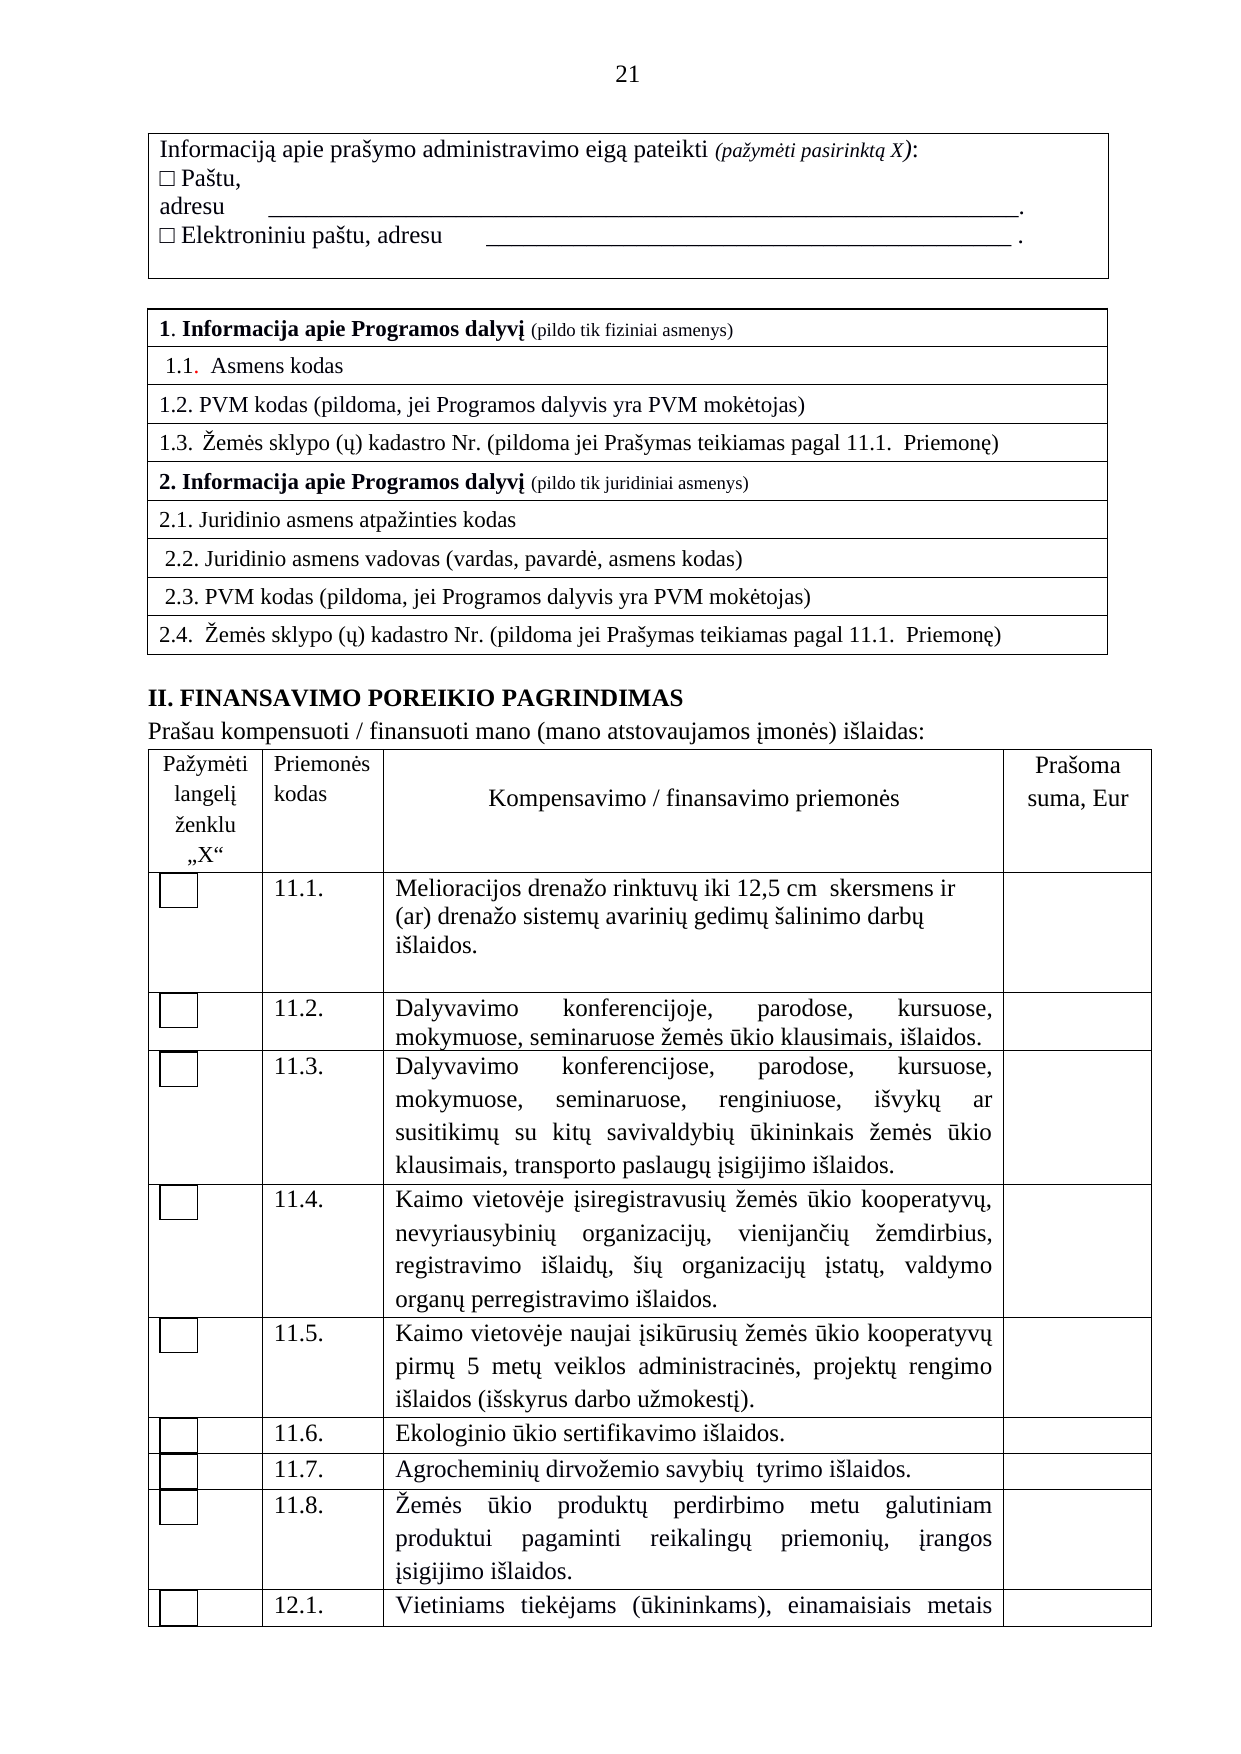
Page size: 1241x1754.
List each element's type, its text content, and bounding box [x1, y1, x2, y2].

table_cell [1004, 1454, 1151, 1489]
table_cell Kaimo vietovėje naujai įsikūrusių žemės ūkio kooperatyvų pirmų 5 metų veiklos administracinės, projektų rengimo išlaidos (išskyrus darbo užmokestį). [384, 1318, 1003, 1417]
table_cell [1004, 993, 1151, 1050]
table_cell Dalyvavimo konferencijoje, parodose, kursuose, mokymuose, seminaruose žemės ūkio klausimais, išlaidos. [384, 993, 1003, 1050]
table_cell [149, 1185, 262, 1317]
table_cell Žemės sklypo (ų) kadastro Nr. (pildoma jei Prašymas teikiamas pagal 11.1. Priemonę) [148, 424, 1107, 461]
table_cell [1004, 1590, 1151, 1626]
table_header Priemonės kodas [263, 750, 383, 872]
table_cell [198, 1454, 262, 1489]
table_cell 2.3. PVM kodas (pildoma, jei Programos dalyvis yra PVM mokėtojas) [148, 578, 1107, 615]
table_cell [1004, 1185, 1151, 1317]
table_cell [149, 1318, 262, 1417]
table_cell [1004, 1051, 1151, 1183]
table_cell Žemės ūkio produktų perdirbimo metu galutiniam produktui pagaminti reikalingų priemonių, įrangos įsigijimo išlaidos. [384, 1490, 1003, 1589]
table_cell 11.2. [263, 993, 383, 1050]
table_cell [161, 1455, 197, 1488]
table_cell [149, 1418, 159, 1453]
table_cell 11.6. [263, 1418, 383, 1453]
table_cell 11.3. [263, 1051, 383, 1183]
table_cell 11.4. [263, 1185, 383, 1317]
table_cell 11.7. [263, 1454, 383, 1489]
table_cell [161, 1419, 197, 1452]
table_cell Informaciją apie prašymo administravimo eigą pateikti (pažymėti pasirinktą X): □ Paštu, adresu ____________________________________________________________. □ Elektroniniu paštu, adresu __________________________________________ . [149, 134, 1108, 278]
table_header Pažymėti langelį ženklu „X“ [149, 750, 262, 872]
text II. FINANSAVIMO POREIKIO PAGRINDIMAS [148, 683, 1107, 712]
table_cell Kaimo vietovėje įsiregistravusių žemės ūkio kooperatyvų, nevyriausybinių organizacijų, vienijančių žemdirbius, registravimo išlaidų, šių organizacijų įstatų, valdymo organų perregistravimo išlaidos. [384, 1185, 1003, 1317]
table_cell [1004, 1490, 1151, 1589]
table_cell Dalyvavimo konferencijose, parodose, kursuose, mokymuose, seminaruose, renginiuose, išvykų ar susitikimų su kitų savivaldybių ūkininkais žemės ūkio klausimais, transporto paslaugų įsigijimo išlaidos. [384, 1051, 1003, 1183]
table_cell [161, 1591, 197, 1625]
table_cell [1004, 1318, 1151, 1417]
table_cell Melioracijos drenažo rinktuvų iki 12,5 cm skersmens ir (ar) drenažo sistemų avarinių gedimų šalinimo darbų išlaidos. [384, 873, 1003, 992]
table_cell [384, 1590, 1003, 1626]
table_cell [149, 1490, 262, 1589]
table_cell 2.2. Juridinio asmens vadovas (vardas, pavardė, asmens kodas) [148, 539, 1107, 577]
table_cell [1004, 1418, 1151, 1453]
table_cell [198, 1418, 262, 1453]
table_cell 12.1. [263, 1590, 383, 1626]
table_cell [1004, 873, 1151, 992]
table_cell Agrocheminių dirvožemio savybių tyrimo išlaidos. [384, 1454, 1003, 1489]
table_cell [149, 993, 262, 1050]
table_cell Ekologinio ūkio sertifikavimo išlaidos. [384, 1418, 1003, 1453]
table_header Kompensavimo / finansavimo priemonės [384, 750, 1003, 872]
table_cell [149, 1051, 262, 1183]
table_cell [149, 1590, 159, 1626]
table_cell 2.4. Žemės sklypo (ų) kadastro Nr. (pildoma jei Prašymas teikiamas pagal 11.1. Priemonę) [148, 616, 1107, 653]
table_cell [149, 873, 262, 992]
table_cell [149, 1454, 159, 1489]
table_cell 1.2. PVM kodas (pildoma, jei Programos dalyvis yra PVM mokėtojas) [148, 385, 1107, 423]
text Prašau kompensuoti / finansuoti mano (mano atstovaujamos įmonės) išlaidas: [148, 716, 1107, 745]
table_cell 2.1. Juridinio asmens atpažinties kodas [148, 501, 1107, 538]
table_cell 11.5. [263, 1318, 383, 1417]
table_header Prašoma suma, Eur [1004, 750, 1151, 872]
table_header 1. Informacija apie Programos dalyvį (pildo tik fiziniai asmenys) [148, 310, 1107, 346]
table_cell 11.8. [263, 1490, 383, 1589]
table_cell 1.1. Asmens kodas [148, 347, 1107, 384]
table_cell 2. Informacija apie Programos dalyvį (pildo tik juridiniai asmenys) [148, 462, 1107, 500]
table_cell [198, 1590, 262, 1626]
table_cell 11.1. [263, 873, 383, 992]
